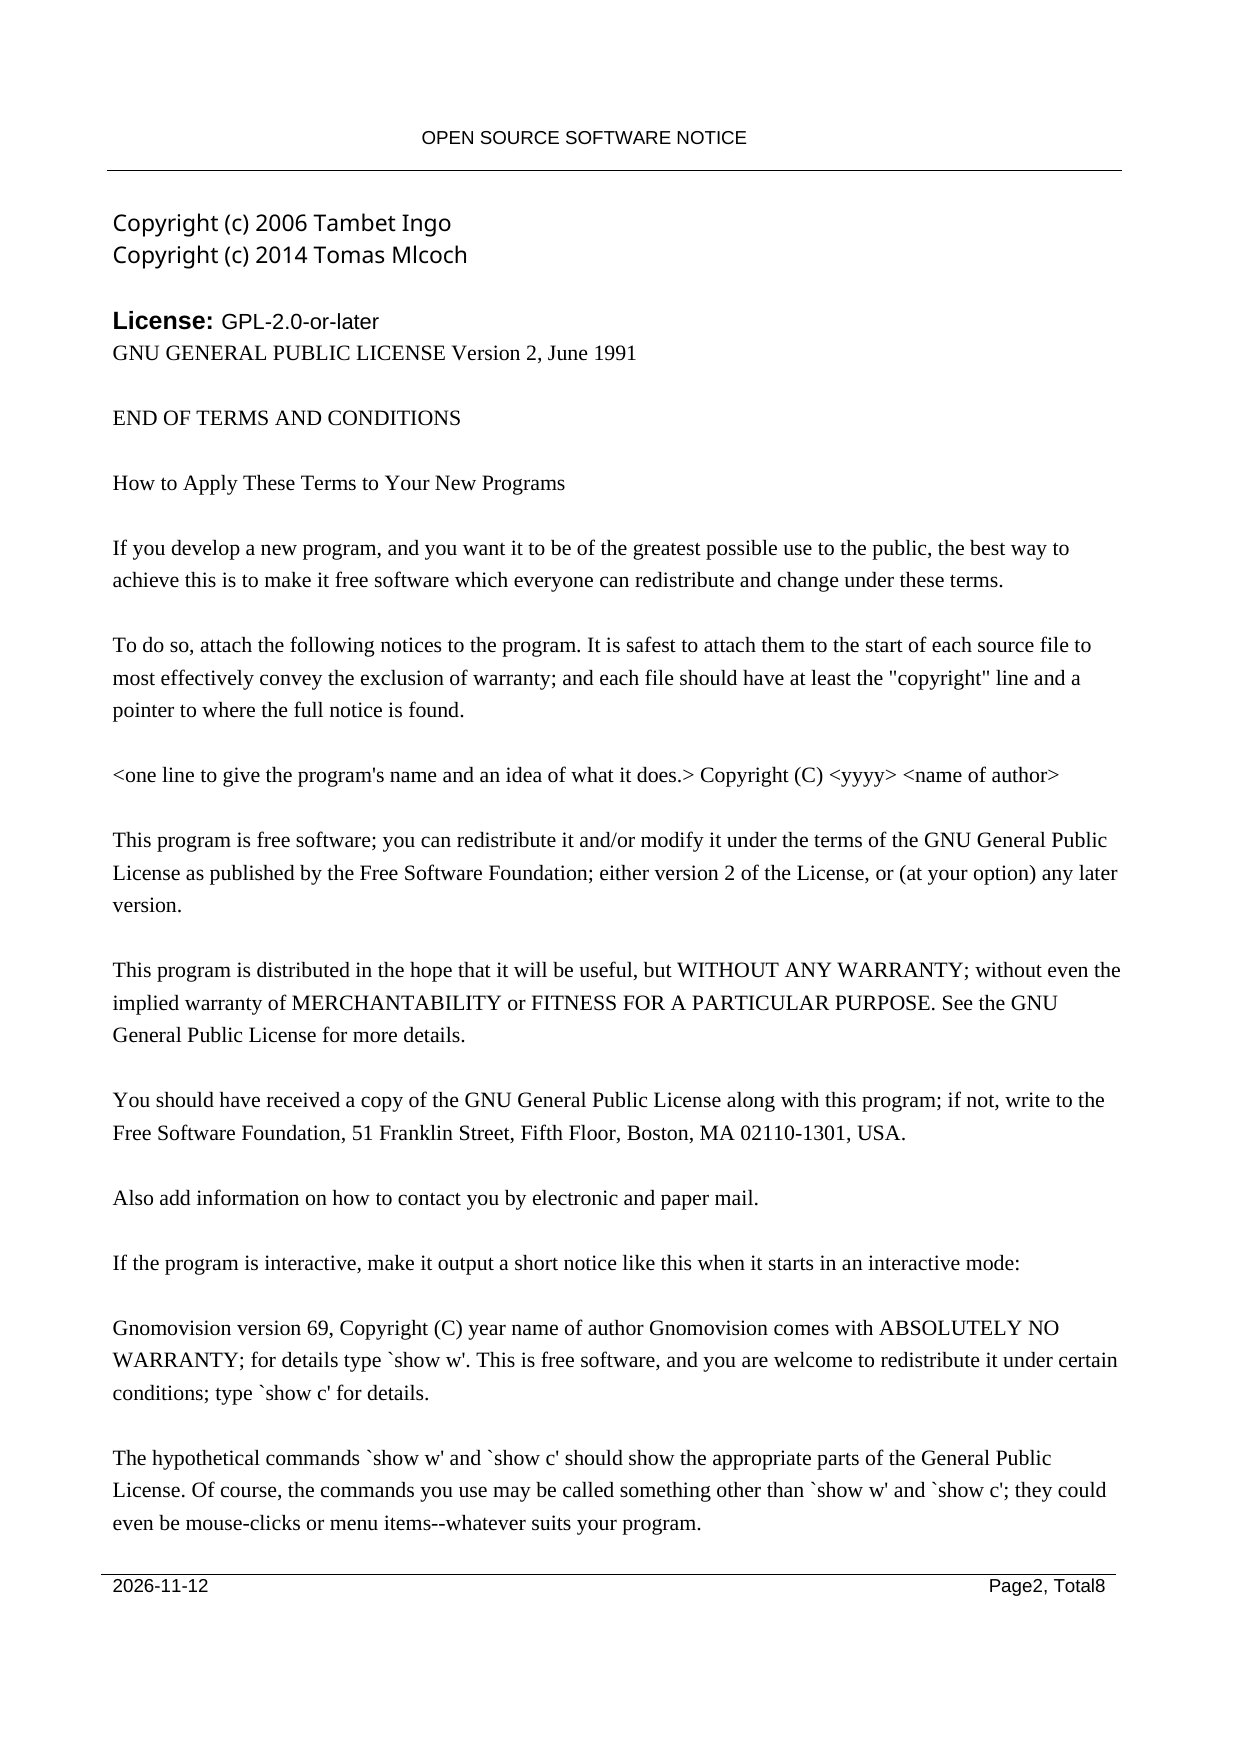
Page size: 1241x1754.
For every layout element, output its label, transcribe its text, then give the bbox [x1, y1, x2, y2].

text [112, 336, 1128, 1539]
text License: GPL-2.0-or-later [112, 304, 1128, 336]
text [112, 206, 1128, 304]
